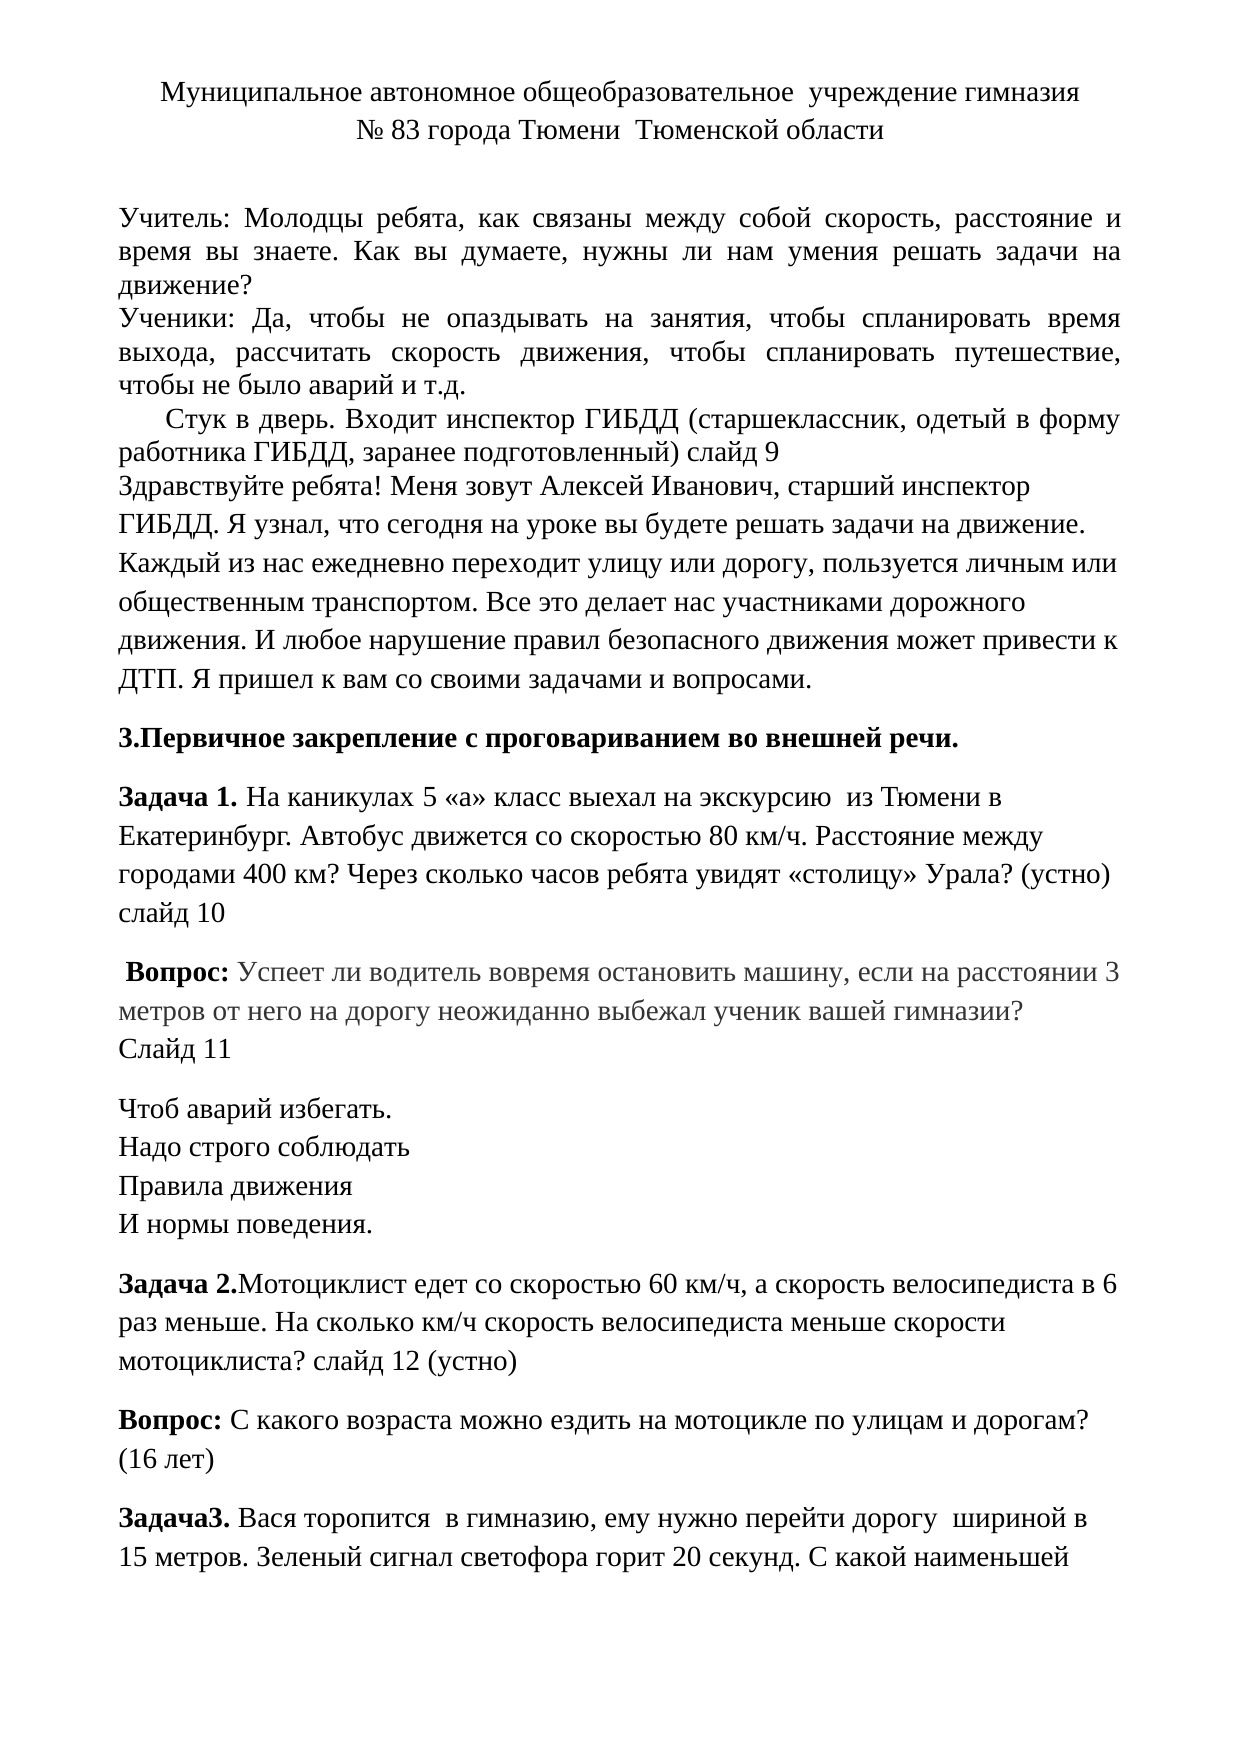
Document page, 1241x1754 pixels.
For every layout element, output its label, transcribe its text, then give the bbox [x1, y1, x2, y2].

text Задача 2.Мотоциклист едет со скоростью 60 км/ч, а скорость велосипедиста в 6 раз меньше. На сколько км/ч скорость велосипедиста меньше скорости мотоциклиста? слайд 12 (устно) [118, 1266, 1122, 1377]
text Задача 1. На каникулах 5 «а» класс выехал на экскурсию из Тюмени в Екатеринбург. Автобус движется со скоростью 80 км/ч. Расстояние между городами 400 км? Через сколько часов ребята увидят «столицу» Урала? (устно) слайд 10 [118, 779, 1122, 929]
text Вопрос: Успеет ли водитель вовремя остановить машину, если на расстоянии 3 метров от него на дорогу неожиданно выбежал ученик вашей гимназии? Слайд 11 [118, 954, 1122, 1065]
text 3.Первичное закрепление с проговариванием во внешней речи. [118, 720, 1122, 754]
text Вопрос: С какого возраста можно ездить на мотоцикле по улицам и дорогам? (16 лет) [118, 1402, 1122, 1474]
text Ученики: Да, чтобы не опаздывать на занятия, чтобы спланировать время выхода, рассчитать скорость движения, чтобы спланировать путешествие, чтобы не было аварий и т.д. [118, 300, 1122, 401]
text Стук в дверь. Входит инспектор ГИБДД (старшеклассник, одетый в форму работника ГИБДД, заранее подготовленный) слайд 9 [118, 401, 1122, 468]
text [118, 1500, 1122, 1572]
text Учитель: Молодцы ребята, как связаны между собой скорость, расстояние и время вы знаете. Как вы думаете, нужны ли нам умения решать задачи на движение? [118, 200, 1122, 300]
text Здравствуйте ребята! Меня зовут Алексей Иванович, старший инспектор ГИБДД. Я узнал, что сегодня на уроке вы будете решать задачи на движение. Каждый из нас ежедневно переходит улицу или дорогу, пользуется личным или общественным транспортом. Все это делает нас участниками дорожного движения. И любое нарушение правил безопасного движения может привести к ДТП. Я пришел к вам со своими задачами и вопросами. [118, 468, 1122, 694]
text Чтоб аварий избегать. Надо строго соблюдать Правила движения И нормы поведения. [118, 1091, 1122, 1240]
